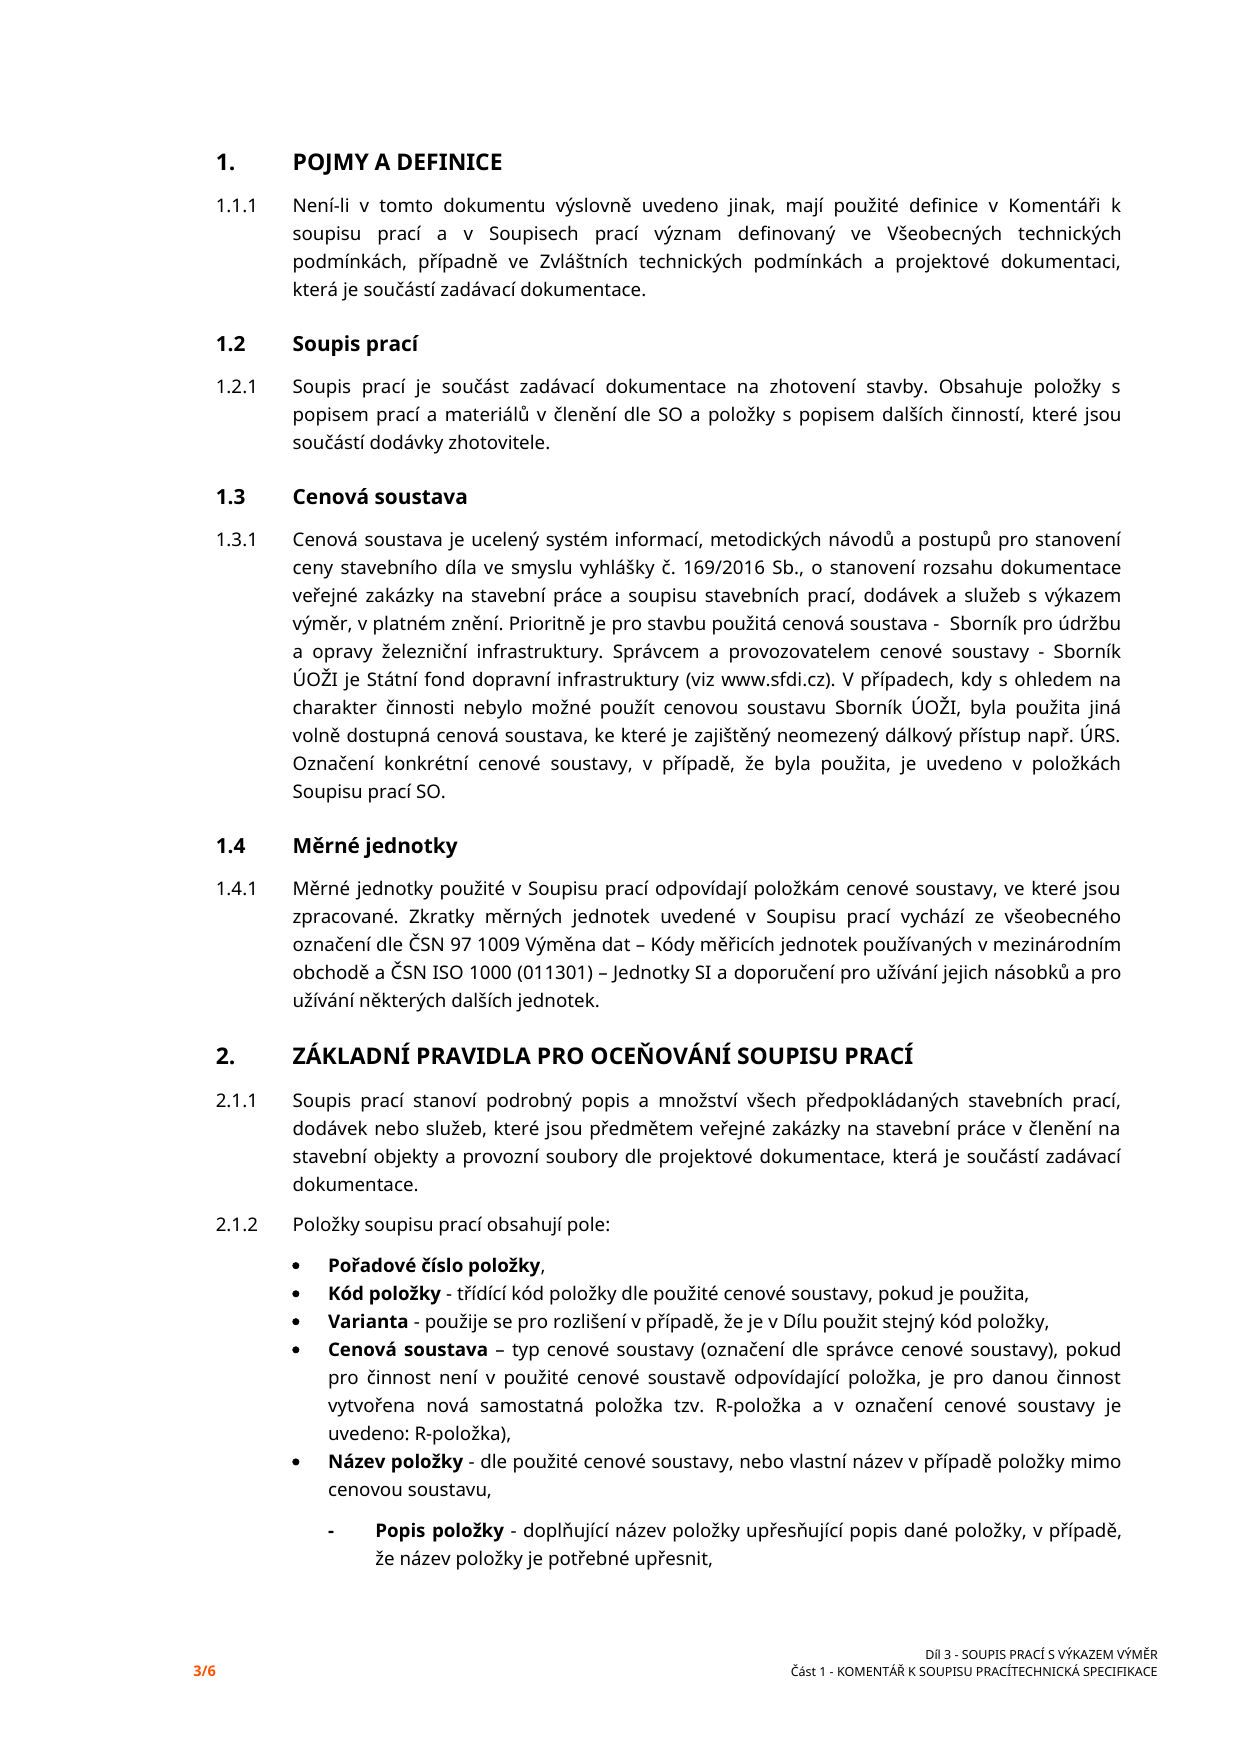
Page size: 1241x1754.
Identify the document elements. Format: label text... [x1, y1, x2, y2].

text Pořadové číslo položky, [292, 1252, 1122, 1278]
text Položky soupisu prací obsahují pole: [216, 1212, 1122, 1237]
text Název položky - dle použité cenové soustavy, nebo vlastní název v případě položky mimo cenovou soustavu, [292, 1448, 1122, 1502]
text POJMY A DEFINICE [216, 146, 1122, 177]
text Kód položky - třídící kód položky dle použité cenové soustavy, pokud je použita, [292, 1280, 1122, 1306]
text Varianta - použije se pro rozlišení v případě, že je v Dílu použit stejný kód položky, [292, 1308, 1122, 1334]
text Měrné jednotky použité v Soupisu prací odpovídají položkám cenové soustavy, ve které jsou zpracované. Zkratky měrných jednotek uvedené v Soupisu prací vychází ze všeobecného označení dle ČSN 97 1009 Výměna dat – Kódy měřicích jednotek používaných v mezinárodním obchodě a ČSN ISO 1000 (011301) – Jednotky SI a doporučení pro užívání jejich násobků a pro užívání některých dalších jednotek. [216, 875, 1122, 1013]
text Soupis prací je součást zadávací dokumentace na zhotovení stavby. Obsahuje položky s popisem prací a materiálů v členění dle SO a položky s popisem dalších činností, které jsou součástí dodávky zhotovitele. [216, 373, 1122, 455]
text Soupis prací [216, 329, 1122, 358]
text Cenová soustava – typ cenové soustavy (označení dle správce cenové soustavy), pokud pro činnost není v použité cenové soustavě odpovídající položka, je pro danou činnost vytvořena nová samostatná položka tzv. R-položka a v označení cenové soustavy je uvedeno: R-položka), [292, 1336, 1122, 1446]
text ZÁKLADNÍ PRAVIDLA PRO OCEŇOVÁNÍ SOUPISU PRACÍ [216, 1040, 1122, 1071]
text Není-li v tomto dokumentu výslovně uvedeno jinak, mají použité definice v Komentáři k soupisu prací a v Soupisech prací význam definovaný ve Všeobecných technických podmínkách, případně ve Zvláštních technických podmínkách a projektové dokumentaci, která je součástí zadávací dokumentace. [216, 192, 1122, 302]
text Soupis prací stanoví podrobný popis a množství všech předpokládaných stavebních prací, dodávek nebo služeb, které jsou předmětem veřejné zakázky na stavební práce v členění na stavební objekty a provozní soubory dle projektové dokumentace, která je součástí zadávací dokumentace. [216, 1087, 1122, 1197]
text Popis položky - doplňující název položky upřesňující popis dané položky, v případě, že název položky je potřebné upřesnit, [328, 1517, 1122, 1570]
text Cenová soustava [216, 482, 1122, 511]
text Měrné jednotky [216, 831, 1122, 860]
text Cenová soustava je ucelený systém informací, metodických návodů a postupů pro stanovení ceny stavebního díla ve smyslu vyhlášky č. 169/2016 Sb., o stanovení rozsahu dokumentace veřejné zakázky na stavební práce a soupisu stavebních prací, dodávek a služeb s výkazem výměr, v platném znění. Prioritně je pro stavbu použitá cenová soustava - Sborník pro údržbu a opravy železniční infrastruktury. Správcem a provozovatelem cenové soustavy - Sborník ÚOŽI je Státní fond dopravní infrastruktury (viz www.sfdi.cz). V případech, kdy s ohledem na charakter činnosti nebylo možné použít cenovou soustavu Sborník ÚOŽI, byla použita jiná volně dostupná cenová soustava, ke které je zajištěný neomezený dálkový přístup např. ÚRS. Označení konkrétní cenové soustavy, v případě, že byla použita, je uvedeno v položkách Soupisu prací SO. [216, 526, 1122, 804]
